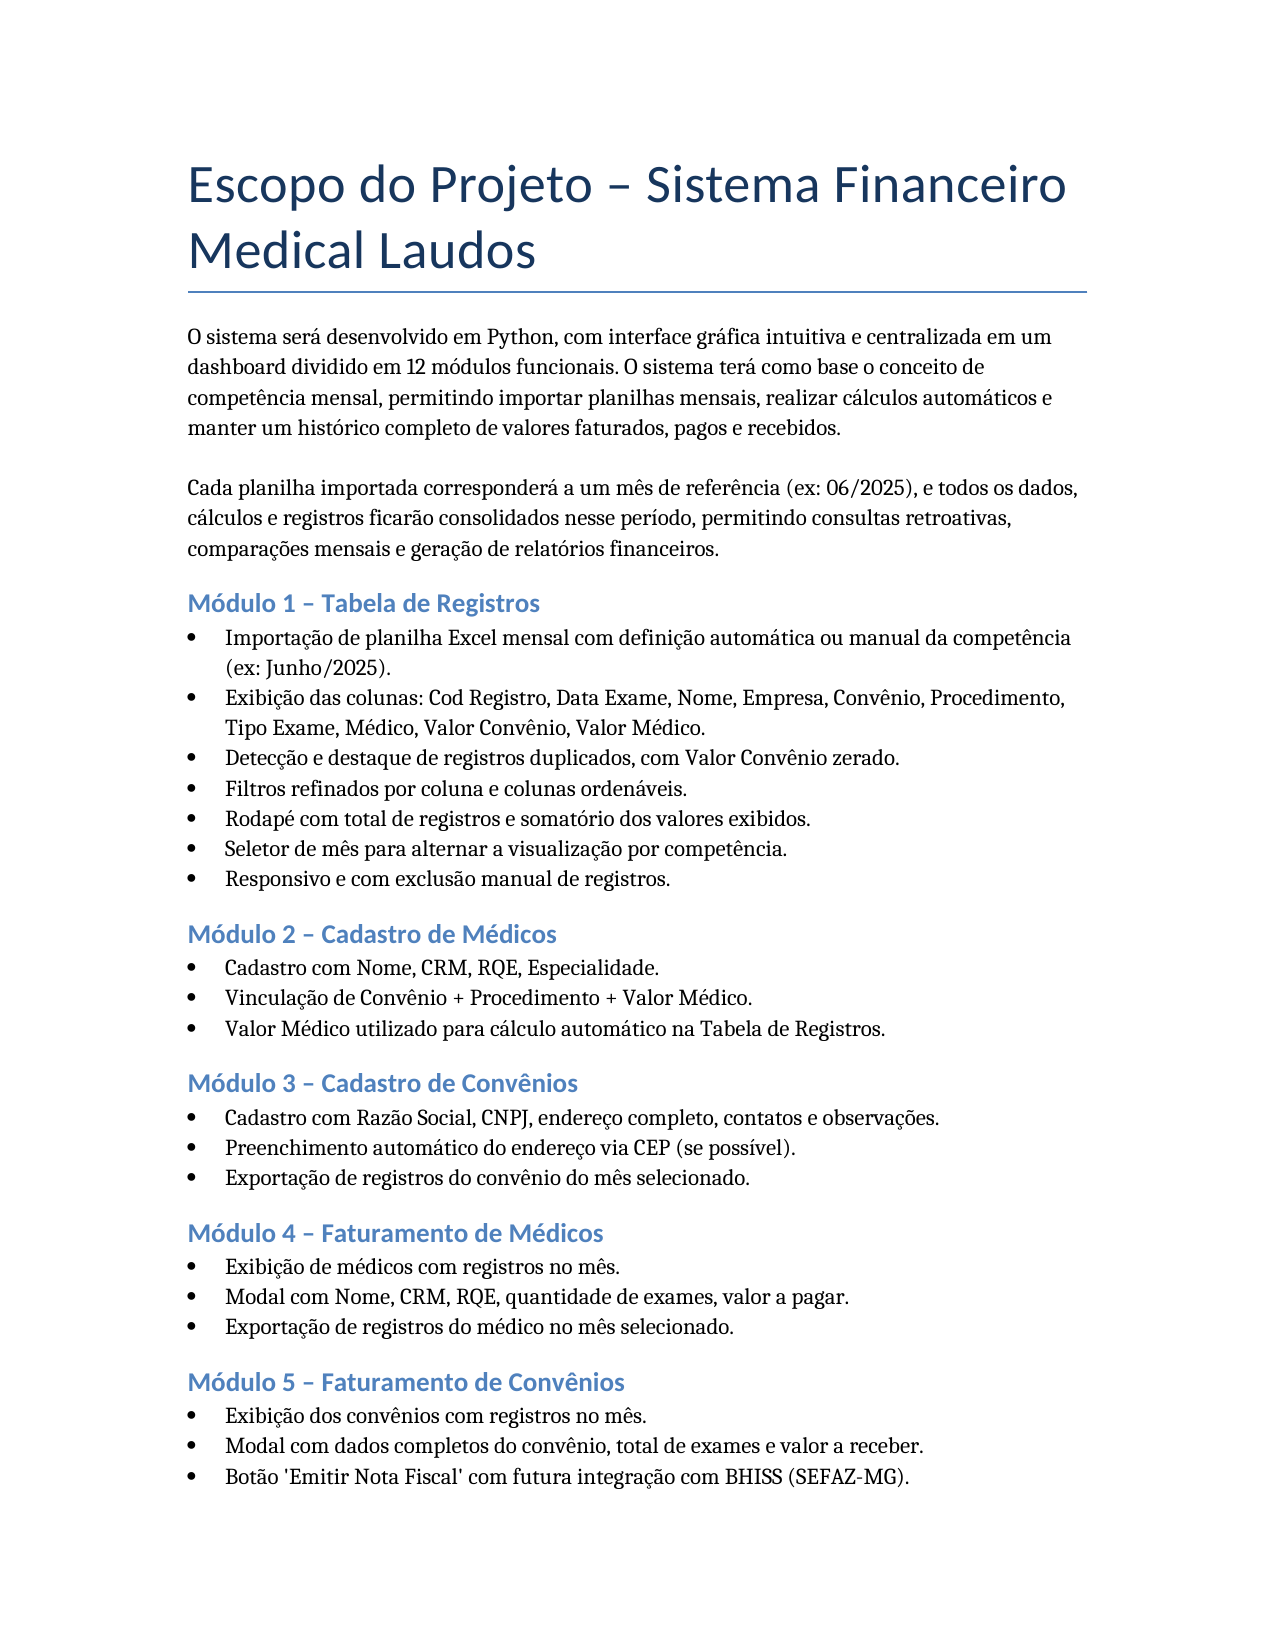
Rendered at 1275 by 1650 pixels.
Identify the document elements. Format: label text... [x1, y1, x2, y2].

list Botão 'Emitir Nota Fiscal' com futura integração com BHISS (SEFAZ-MG). [187, 1463, 1087, 1490]
subtitle Módulo 3 – Cadastro de Convênios [187, 1066, 1087, 1099]
text O sistema será desenvolvido em Python, com interface gráfica intuitiva e centralizada em um dashboard dividido em 12 módulos funcionais. O sistema terá como base o conceito de competência mensal, permitindo importar planilhas mensais, realizar cálculos automáticos e manter um histórico completo de valores faturados, pagos e recebidos. Cada planilha importada corresponderá a um mês de referência (ex: 06/2025), e todos os dados, cálculos e registros ficarão consolidados nesse período, permitindo consultas retroativas, comparações mensais e geração de relatórios financeiros. [187, 324, 1087, 562]
list Vinculação de Convênio + Procedimento + Valor Médico. [187, 985, 1087, 1012]
list Filtros refinados por coluna e colunas ordenáveis. [187, 775, 1087, 802]
list Modal com dados completos do convênio, total de exames e valor a receber. [187, 1433, 1087, 1460]
list Valor Médico utilizado para cálculo automático na Tabela de Registros. [187, 1015, 1087, 1042]
subtitle Módulo 1 – Tabela de Registros [187, 586, 1087, 619]
list Modal com Nome, CRM, RQE, quantidade de exames, valor a pagar. [187, 1284, 1087, 1310]
subtitle Módulo 4 – Faturamento de Médicos [187, 1216, 1087, 1249]
subtitle Módulo 5 – Faturamento de Convênios [187, 1365, 1087, 1398]
title Escopo do Projeto – Sistema Financeiro Medical Laudos [187, 150, 1087, 293]
list Cadastro com Razão Social, CNPJ, endereço completo, contatos e observações. [187, 1104, 1087, 1131]
list Detecção e destaque de registros duplicados, com Valor Convênio zerado. [187, 745, 1087, 772]
list Exibição de médicos com registros no mês. [187, 1254, 1087, 1280]
list Importação de planilha Excel mensal com definição automática ou manual da competência (ex: Junho/2025). [187, 624, 1087, 681]
list Exibição das colunas: Cod Registro, Data Exame, Nome, Empresa, Convênio, Procedimento, Tipo Exame, Médico, Valor Convênio, Valor Médico. [187, 685, 1087, 741]
list Responsivo e com exclusão manual de registros. [187, 866, 1087, 892]
list Seletor de mês para alternar a visualização por competência. [187, 836, 1087, 862]
list Exportação de registros do convênio do mês selecionado. [187, 1165, 1087, 1191]
list Rodapé com total de registros e somatório dos valores exibidos. [187, 806, 1087, 832]
list Preenchimento automático do endereço via CEP (se possível). [187, 1134, 1087, 1161]
subtitle Módulo 2 – Cadastro de Médicos [187, 917, 1087, 950]
list Cadastro com Nome, CRM, RQE, Especialidade. [187, 955, 1087, 981]
list Exibição dos convênios com registros no mês. [187, 1403, 1087, 1429]
list Exportação de registros do médico no mês selecionado. [187, 1314, 1087, 1341]
